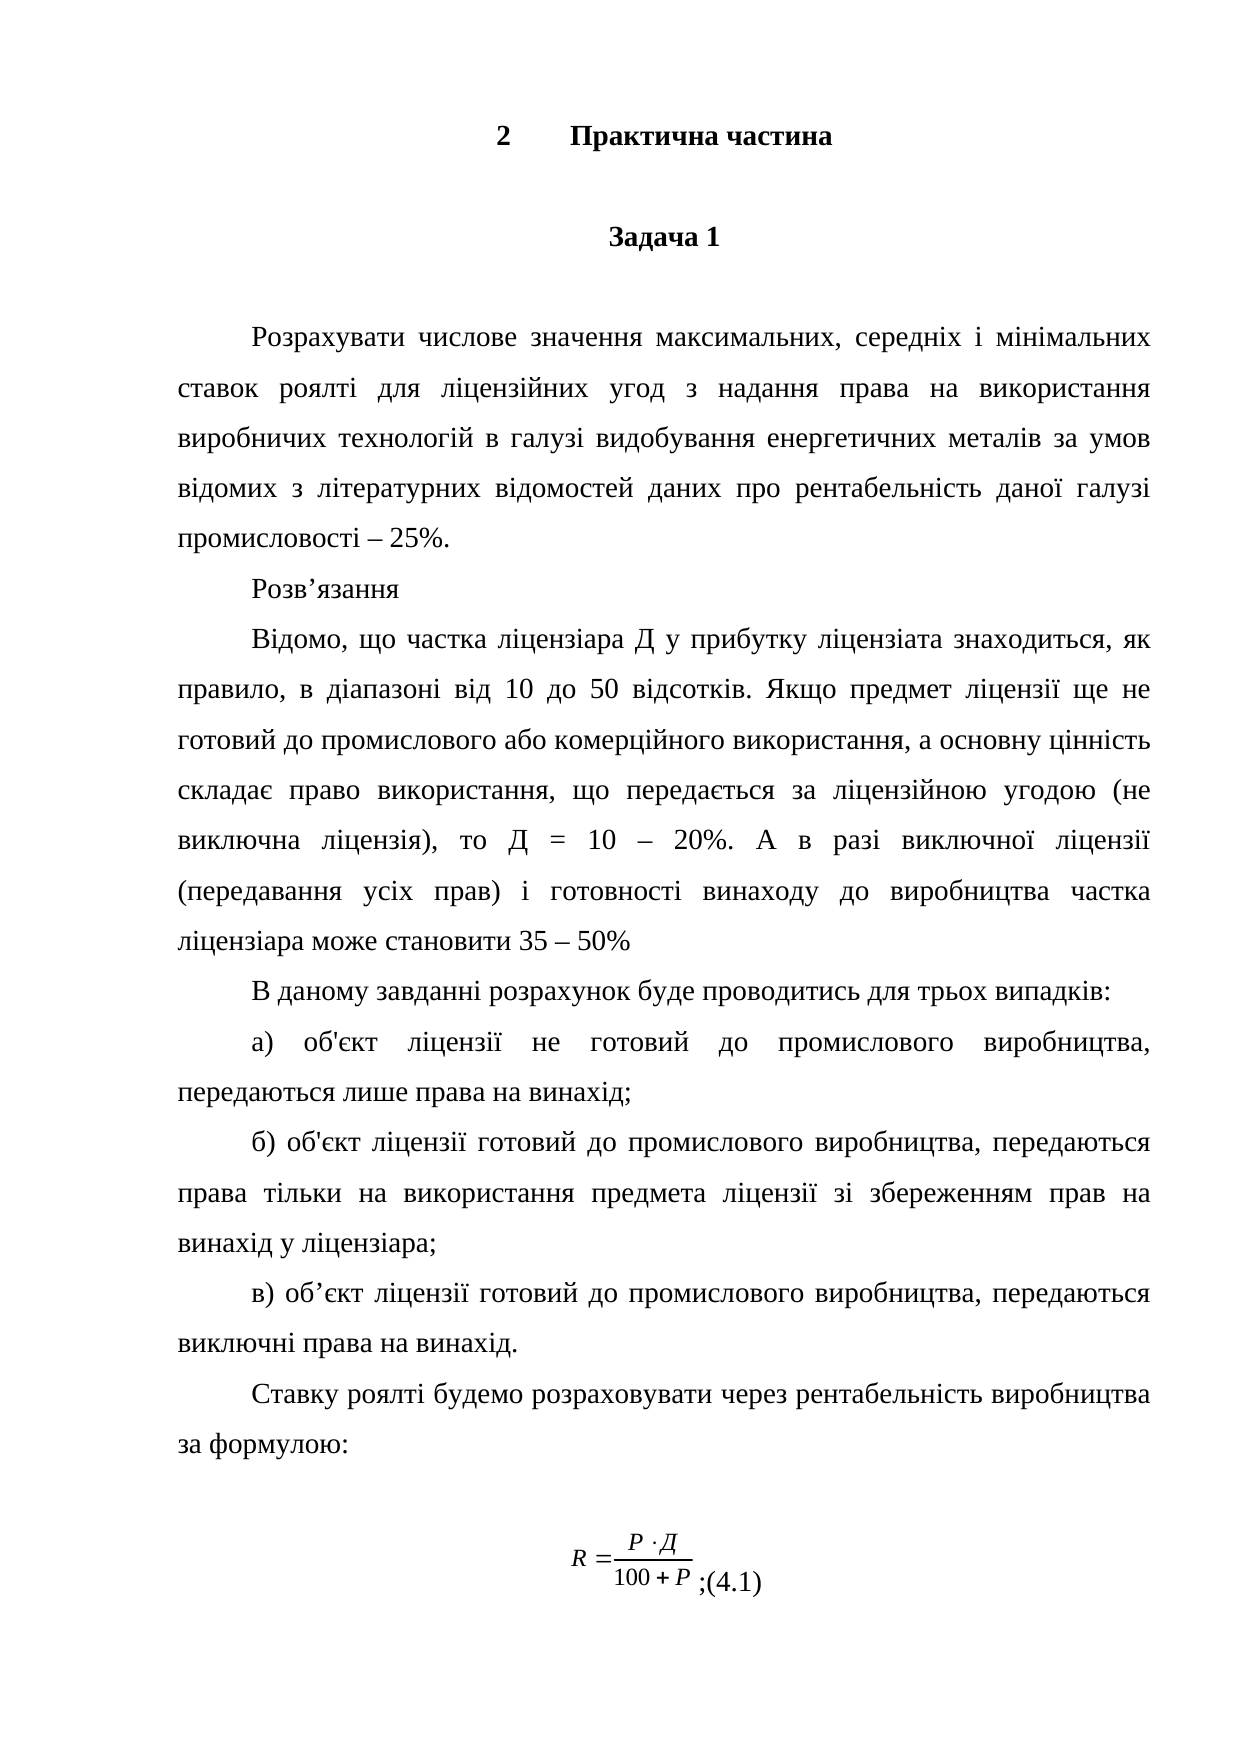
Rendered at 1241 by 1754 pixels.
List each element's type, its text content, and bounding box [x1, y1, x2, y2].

text б) об'єкт ліцензії готовий до промислового виробництва, передаються права тільки на використання предмета ліцензії зі збереженням прав на винахід у ліцензіара; [177, 1124, 1152, 1258]
text Відомо, що частка ліцензіара Д у прибутку ліцензіата знаходиться, як правило, в діапазоні від 10 до 50 відсотків. Якщо предмет ліцензії ще не готовий до промислового або комерційного використання, а основну цінність складає право використання, що передається за ліцензійною угодою (не виключна ліцензія), то Д = 10 – 20%. А в разі виключної ліцензії (передавання усіх прав) і готовності винаходу до виробництва частка ліцензіара може становити 35 – 50% [177, 621, 1152, 957]
text Розв’язання [177, 571, 1152, 604]
text ;(4.1) [177, 1527, 1152, 1597]
text Розрахувати числове значення максимальних, середніх і мінімальних ставок роялті для ліцензійних угод з надання права на використання виробничих технологій в галузі видобування енергетичних металів за умов відомих з літературних відомостей даних про рентабельність даної галузі промисловості – 25%. [177, 319, 1152, 554]
text Ставку роялті будемо розраховувати через рентабельність виробництва за формулою: [177, 1376, 1152, 1460]
list Практична частина [177, 118, 1152, 152]
text в) об’єкт ліцензії готовий до промислового виробництва, передаються виключні права на винахід. [177, 1275, 1152, 1359]
text Задача 1 [177, 219, 1152, 252]
text а) об'єкт ліцензії не готовий до промислового виробництва, передаються лише права на винахід; [177, 1024, 1152, 1108]
text В даному завданні розрахунок буде проводитись для трьох випадків: [177, 973, 1152, 1007]
